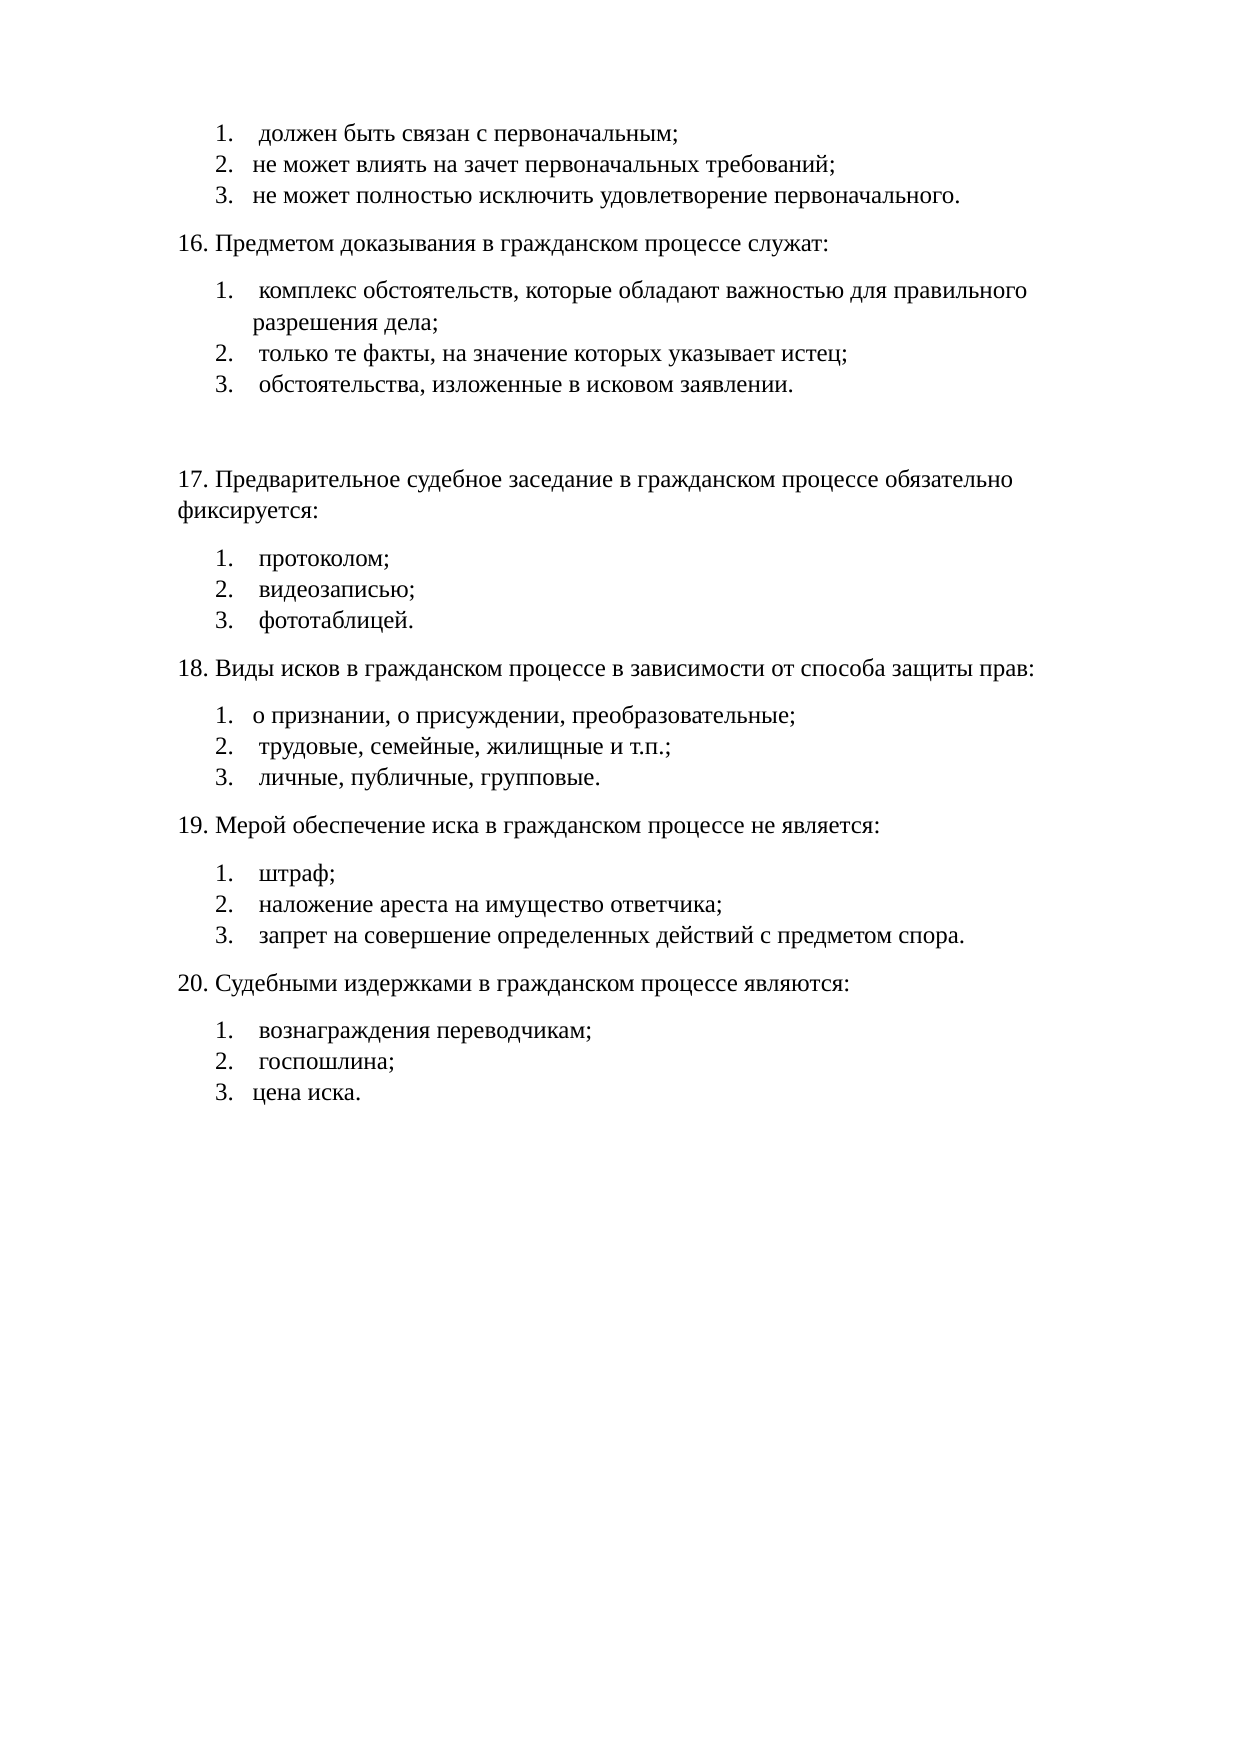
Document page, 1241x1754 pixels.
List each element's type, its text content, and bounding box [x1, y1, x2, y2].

text 18. Виды исков в гражданском процессе в зависимости от способа защиты прав: [177, 653, 1152, 681]
list госпошлина; [215, 1046, 1152, 1075]
text 20. Судебными издержками в гражданском процессе являются: [177, 968, 1152, 996]
list фототаблицей. [215, 605, 1152, 634]
list трудовые, семейные, жилищные и т.п.; [215, 731, 1152, 760]
list запрет на совершение определенных действий с предметом спора. [215, 920, 1152, 949]
list о признании, о присуждении, преобразовательные; [215, 700, 1152, 729]
list протоколом; [215, 543, 1152, 572]
list штраф; [215, 858, 1152, 887]
list не может полностью исключить удовлетворение первоначального. [215, 180, 1152, 209]
list не может влиять на зачет первоначальных требований; [215, 149, 1152, 178]
text 19. Мерой обеспечение иска в гражданском процессе не является: [177, 810, 1152, 839]
list только те факты, на значение которых указывает истец; [215, 338, 1152, 366]
text 17. Предварительное судебное заседание в гражданском процессе обязательно фиксируется: [177, 464, 1152, 524]
list должен быть связан с первоначальным; [215, 118, 1152, 147]
list видеозаписью; [215, 574, 1152, 603]
list обстоятельства, изложенные в исковом заявлении. [215, 369, 1152, 397]
text 16. Предметом доказывания в гражданском процессе служат: [177, 228, 1152, 257]
list наложение ареста на имущество ответчика; [215, 889, 1152, 918]
list вознаграждения переводчикам; [215, 1015, 1152, 1044]
list личные, публичные, групповые. [215, 762, 1152, 791]
list цена иска. [215, 1077, 1152, 1106]
list комплекс обстоятельств, которые обладают важностью для правильного разрешения дела; [215, 276, 1152, 335]
